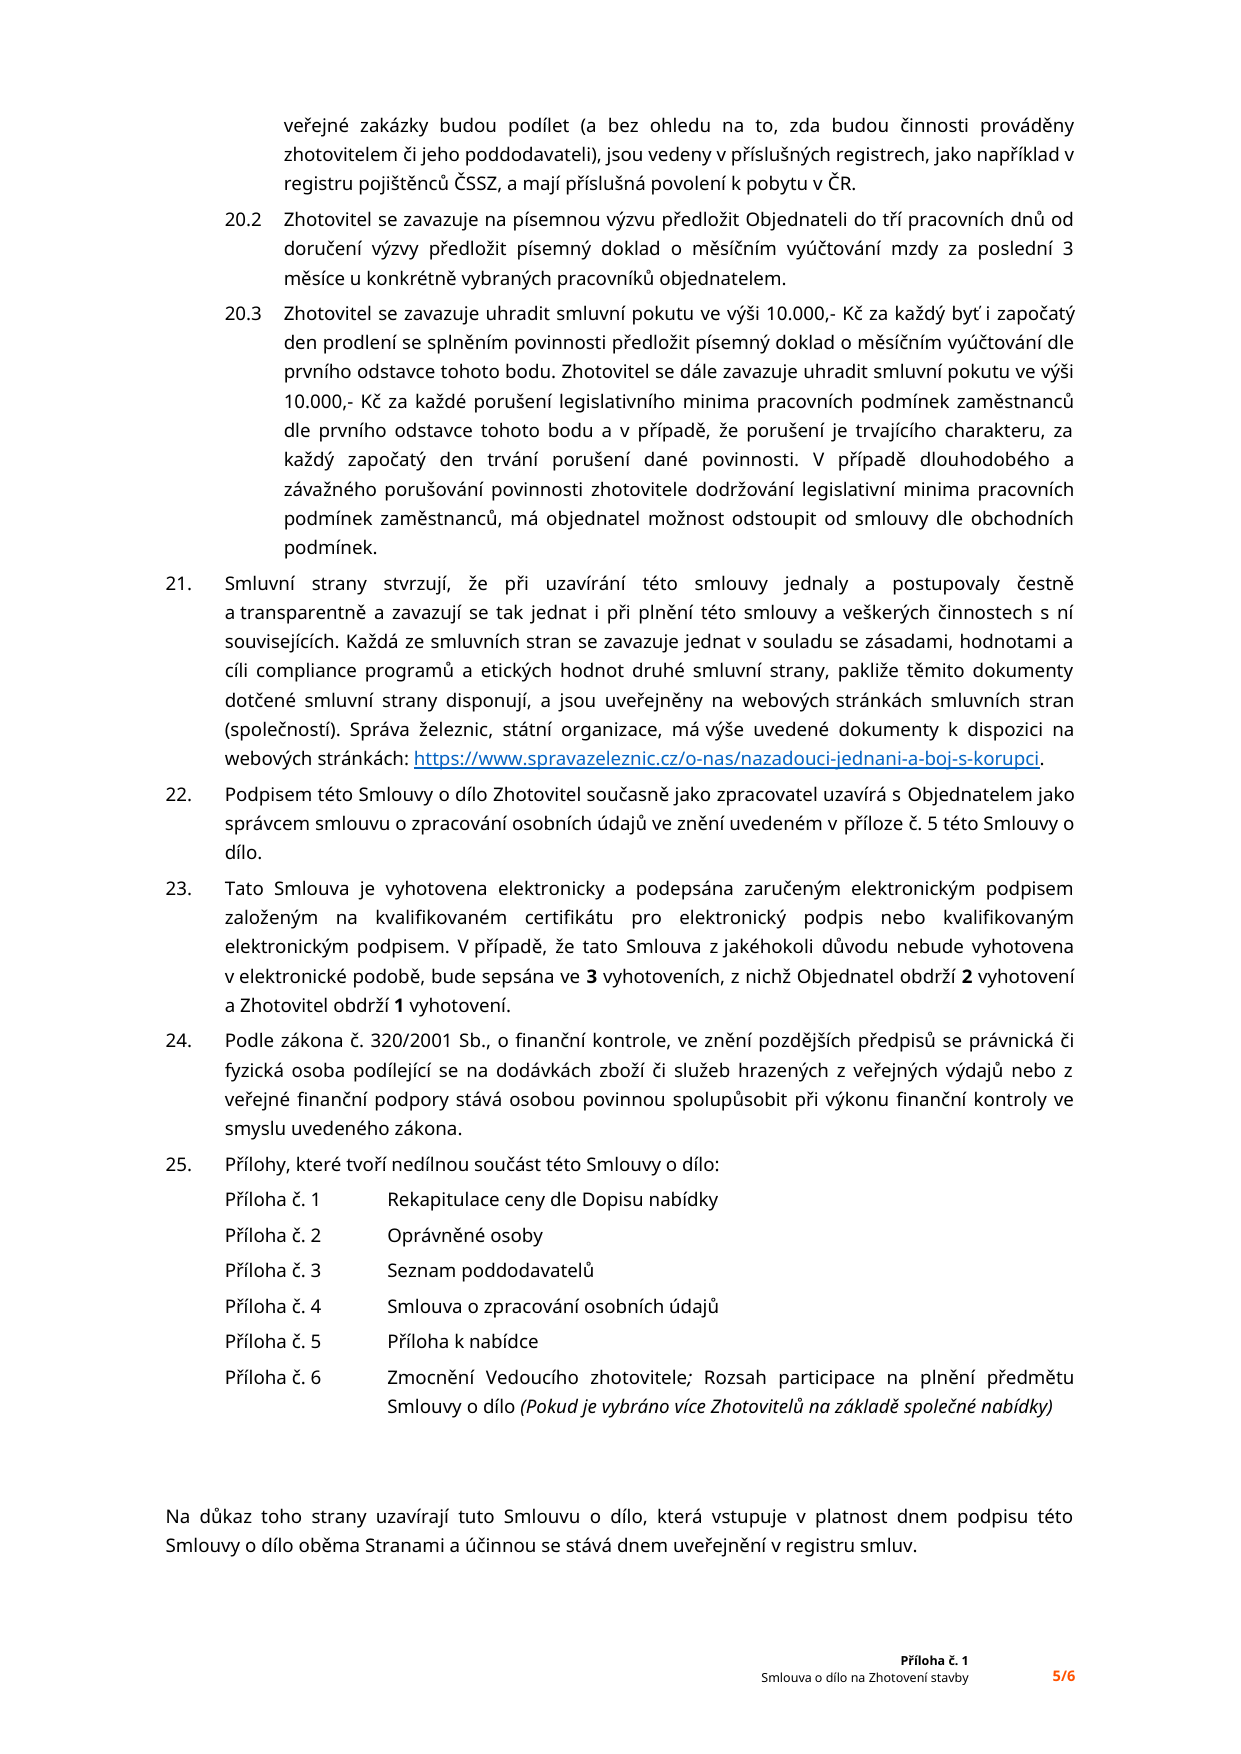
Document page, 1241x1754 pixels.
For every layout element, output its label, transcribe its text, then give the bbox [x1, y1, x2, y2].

list Zhotovitel se zavazuje uhradit smluvní pokutu ve výši 10.000,- Kč za každý byť i započatý den prodlení se splněním povinnosti předložit písemný doklad o měsíčním vyúčtování dle prvního odstavce tohoto bodu. Zhotovitel se dále zavazuje uhradit smluvní pokutu ve výši 10.000,- Kč za každé porušení legislativního minima pracovních podmínek zaměstnanců dle prvního odstavce tohoto bodu a v případě, že porušení je trvajícího charakteru, za každý započatý den trvání porušení dané povinnosti. V případě dlouhodobého a závažného porušování povinnosti zhotovitele dodržování legislativní minima pracovních podmínek zaměstnanců, má objednatel možnost odstoupit od smlouvy dle obchodních podmínek. [224, 300, 1075, 560]
list Na důkaz toho strany uzavírají tuto Smlouvu o dílo, která vstupuje v platnost dnem podpisu této Smlouvy o dílo oběma Stranami a účinnou se stává dnem uveřejnění v registru smluv. [165, 1503, 1075, 1558]
list Příloha č. 6 Zmocnění Vedoucího zhotovitele; Rozsah participace na plnění předmětu Smlouvy o dílo (Pokud je vybráno více Zhotovitelů na základě společné nabídky) [224, 1364, 1075, 1419]
list Tato Smlouva je vyhotovena elektronicky a podepsána zaručeným elektronickým podpisem založeným na kvalifikovaném certifikátu pro elektronický podpis nebo kvalifikovaným elektronickým podpisem. V případě, že tato Smlouva z jakéhokoli důvodu nebude vyhotovena v elektronické podobě, bude sepsána ve 3 vyhotoveních, z nichž Objednatel obdrží 2 vyhotovení a Zhotovitel obdrží 1 vyhotovení. [165, 875, 1075, 1018]
list Podle zákona č. 320/2001 Sb., o finanční kontrole, ve znění pozdějších předpisů se právnická či fyzická osoba podílející se na dodávkách zboží či služeb hrazených z veřejných výdajů nebo z veřejné finanční podpory stává osobou povinnou spolupůsobit při výkonu finanční kontroly ve smyslu uvedeného zákona. [165, 1028, 1075, 1141]
list Příloha č. 5 Příloha k nabídce [224, 1329, 1075, 1354]
list Příloha č. 4 Smlouva o zpracování osobních údajů [224, 1293, 1075, 1319]
list Příloha č. 2 Oprávněné osoby [224, 1222, 1075, 1248]
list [224, 112, 1075, 196]
list Příloha č. 1 Rekapitulace ceny dle Dopisu nabídky [224, 1187, 1075, 1212]
list Zhotovitel se zavazuje na písemnou výzvu předložit Objednateli do tří pracovních dnů od doručení výzvy předložit písemný doklad o měsíčním vyúčtování mzdy za poslední 3 měsíce u konkrétně vybraných pracovníků objednatelem. [224, 206, 1075, 290]
list Příloha č. 3 Seznam poddodavatelů [224, 1258, 1075, 1283]
list Smluvní strany stvrzují, že při uzavírání této smlouvy jednaly a postupovaly čestně a transparentně a zavazují se tak jednat i při plnění této smlouvy a veškerých činnostech s ní souvisejících. Každá ze smluvních stran se zavazuje jednat v souladu se zásadami, hodnotami a cíli compliance programů a etických hodnot druhé smluvní strany, pakliže těmito dokumenty dotčené smluvní strany disponují, a jsou uveřejněny na webových stránkách smluvních stran (společností). Správa železnic, státní organizace, má výše uvedené dokumenty k dispozici na webových stránkách: https://www.spravazeleznic.cz/o-nas/nazadouci-jednani-a-boj-s-korupci. [165, 570, 1075, 771]
list Přílohy, které tvoří nedílnou součást této Smlouvy o dílo: [165, 1151, 1075, 1177]
list Podpisem této Smlouvy o dílo Zhotovitel současně jako zpracovatel uzavírá s Objednatelem jako správcem smlouvu o zpracování osobních údajů ve znění uvedeném v příloze č. 5 této Smlouvy o dílo. [165, 781, 1075, 865]
